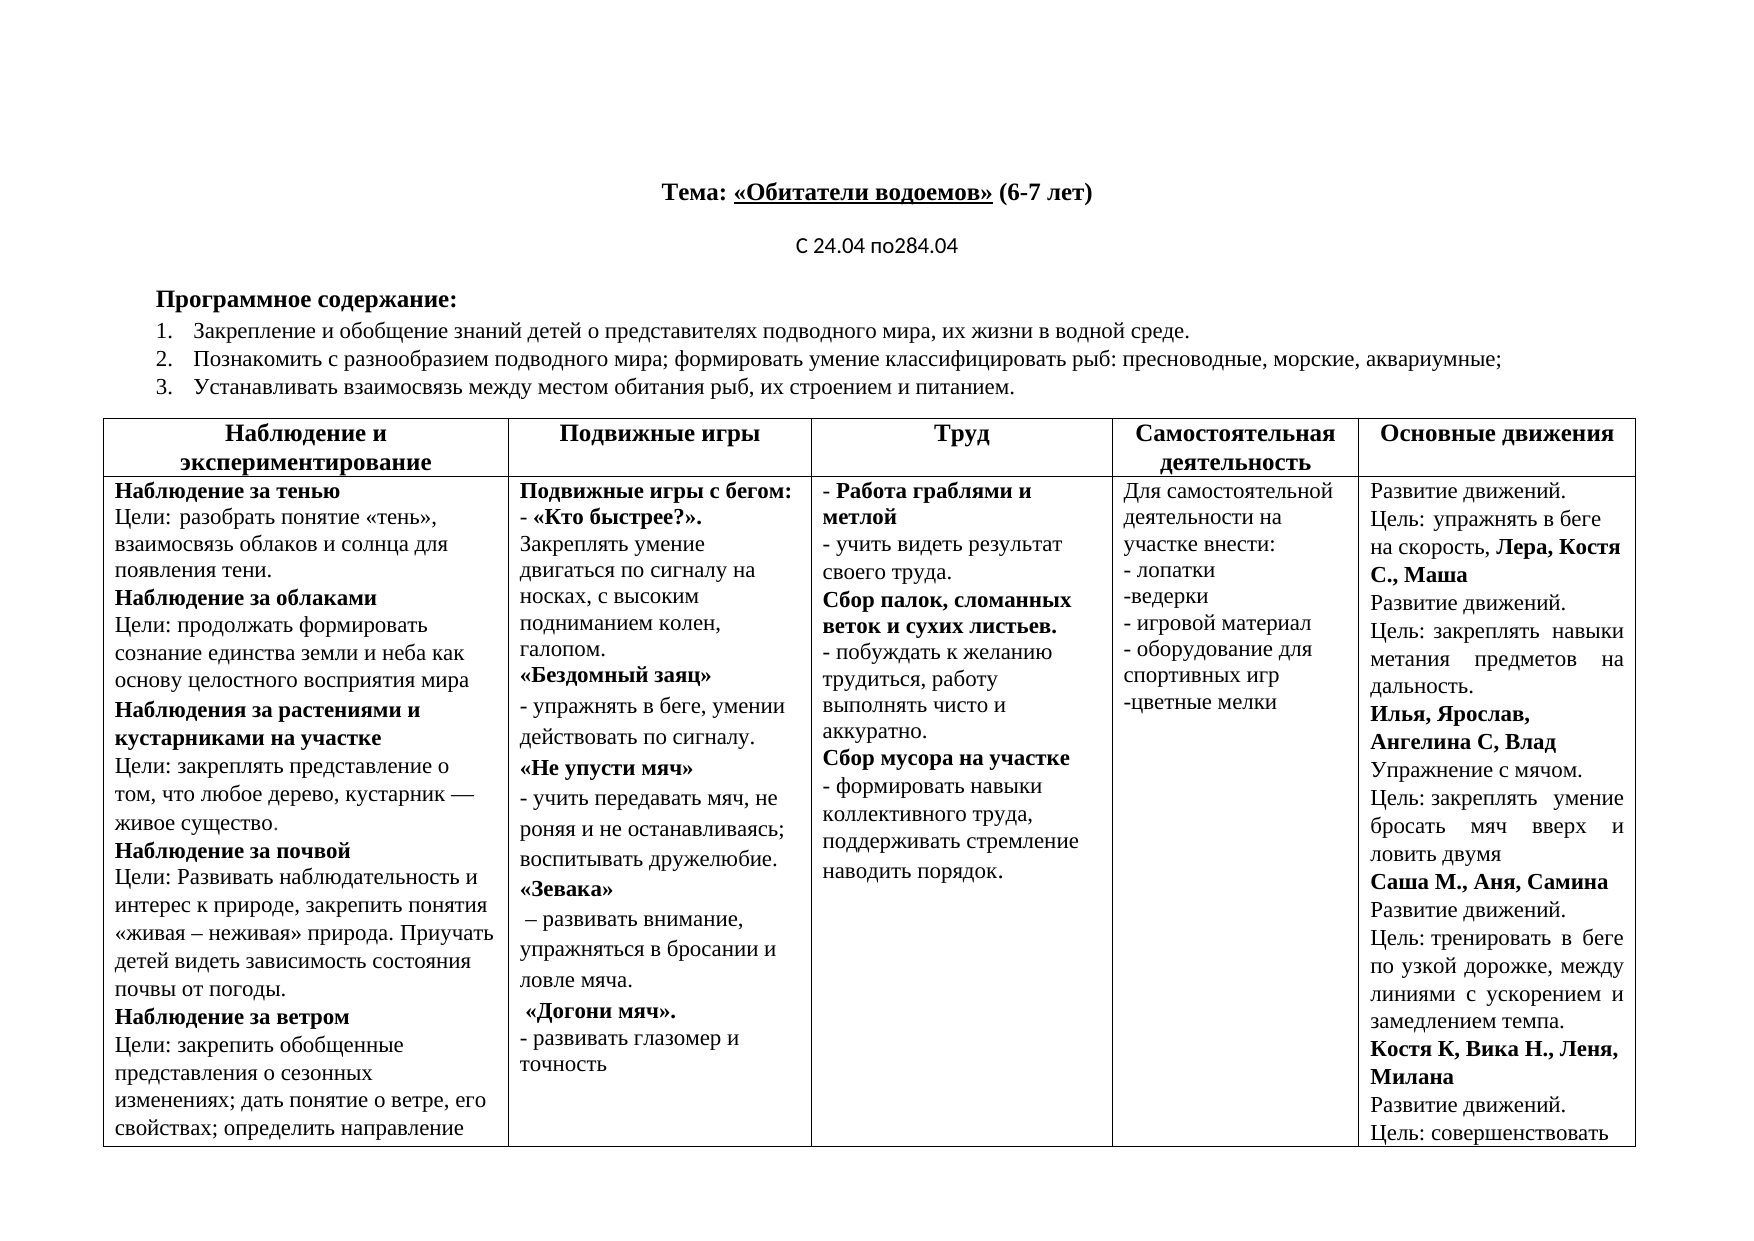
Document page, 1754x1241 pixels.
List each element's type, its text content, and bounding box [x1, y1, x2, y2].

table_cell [509, 477, 811, 1146]
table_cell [1113, 477, 1358, 1146]
table_header Основные движения [1359, 419, 1635, 476]
text Программное содержание: [156, 284, 1636, 313]
table_header Самостоятельная деятельность [1113, 419, 1358, 476]
text Тема: «Обитатели водоемов» (6-7 лет) [118, 177, 1636, 206]
table_header Подвижные игры [509, 419, 811, 476]
list Закрепление и обобщение знаний детей о представителях подводного мира, их жизни в водной среде. [156, 317, 1636, 343]
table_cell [1359, 477, 1635, 1146]
text С 24.04 по284.04 [118, 231, 1636, 259]
table_header Труд [812, 419, 1112, 476]
list Познакомить с разнообразием подводного мира; формировать умение классифицировать рыб: пресноводные, морские, аквариумные; [156, 345, 1636, 371]
list Устанавливать взаимосвязь между местом обитания рыб, их строением и питанием. [156, 373, 1636, 399]
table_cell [812, 477, 1112, 1146]
table_header Наблюдение и экспериментирование [104, 419, 508, 476]
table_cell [104, 477, 508, 1146]
